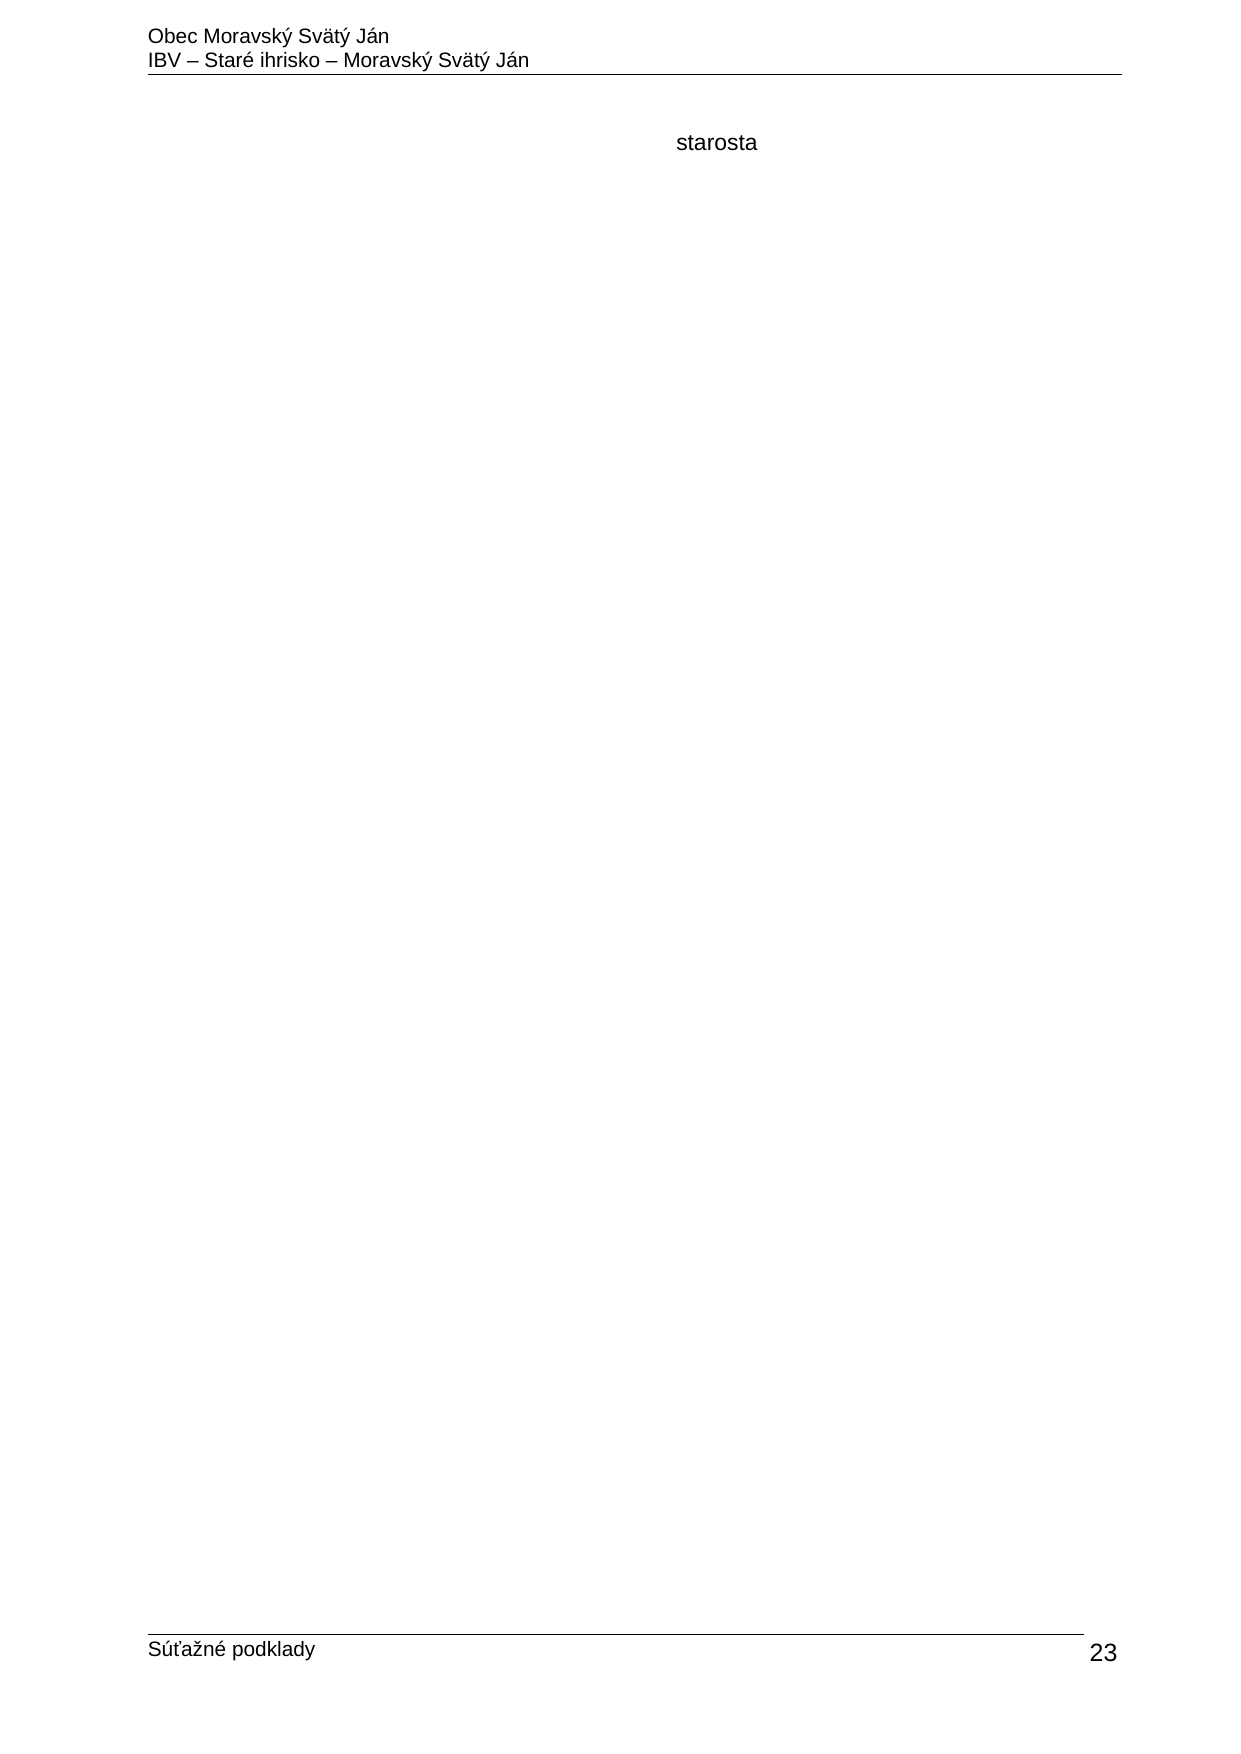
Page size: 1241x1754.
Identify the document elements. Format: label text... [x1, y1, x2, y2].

text starosta [160, 130, 1122, 156]
